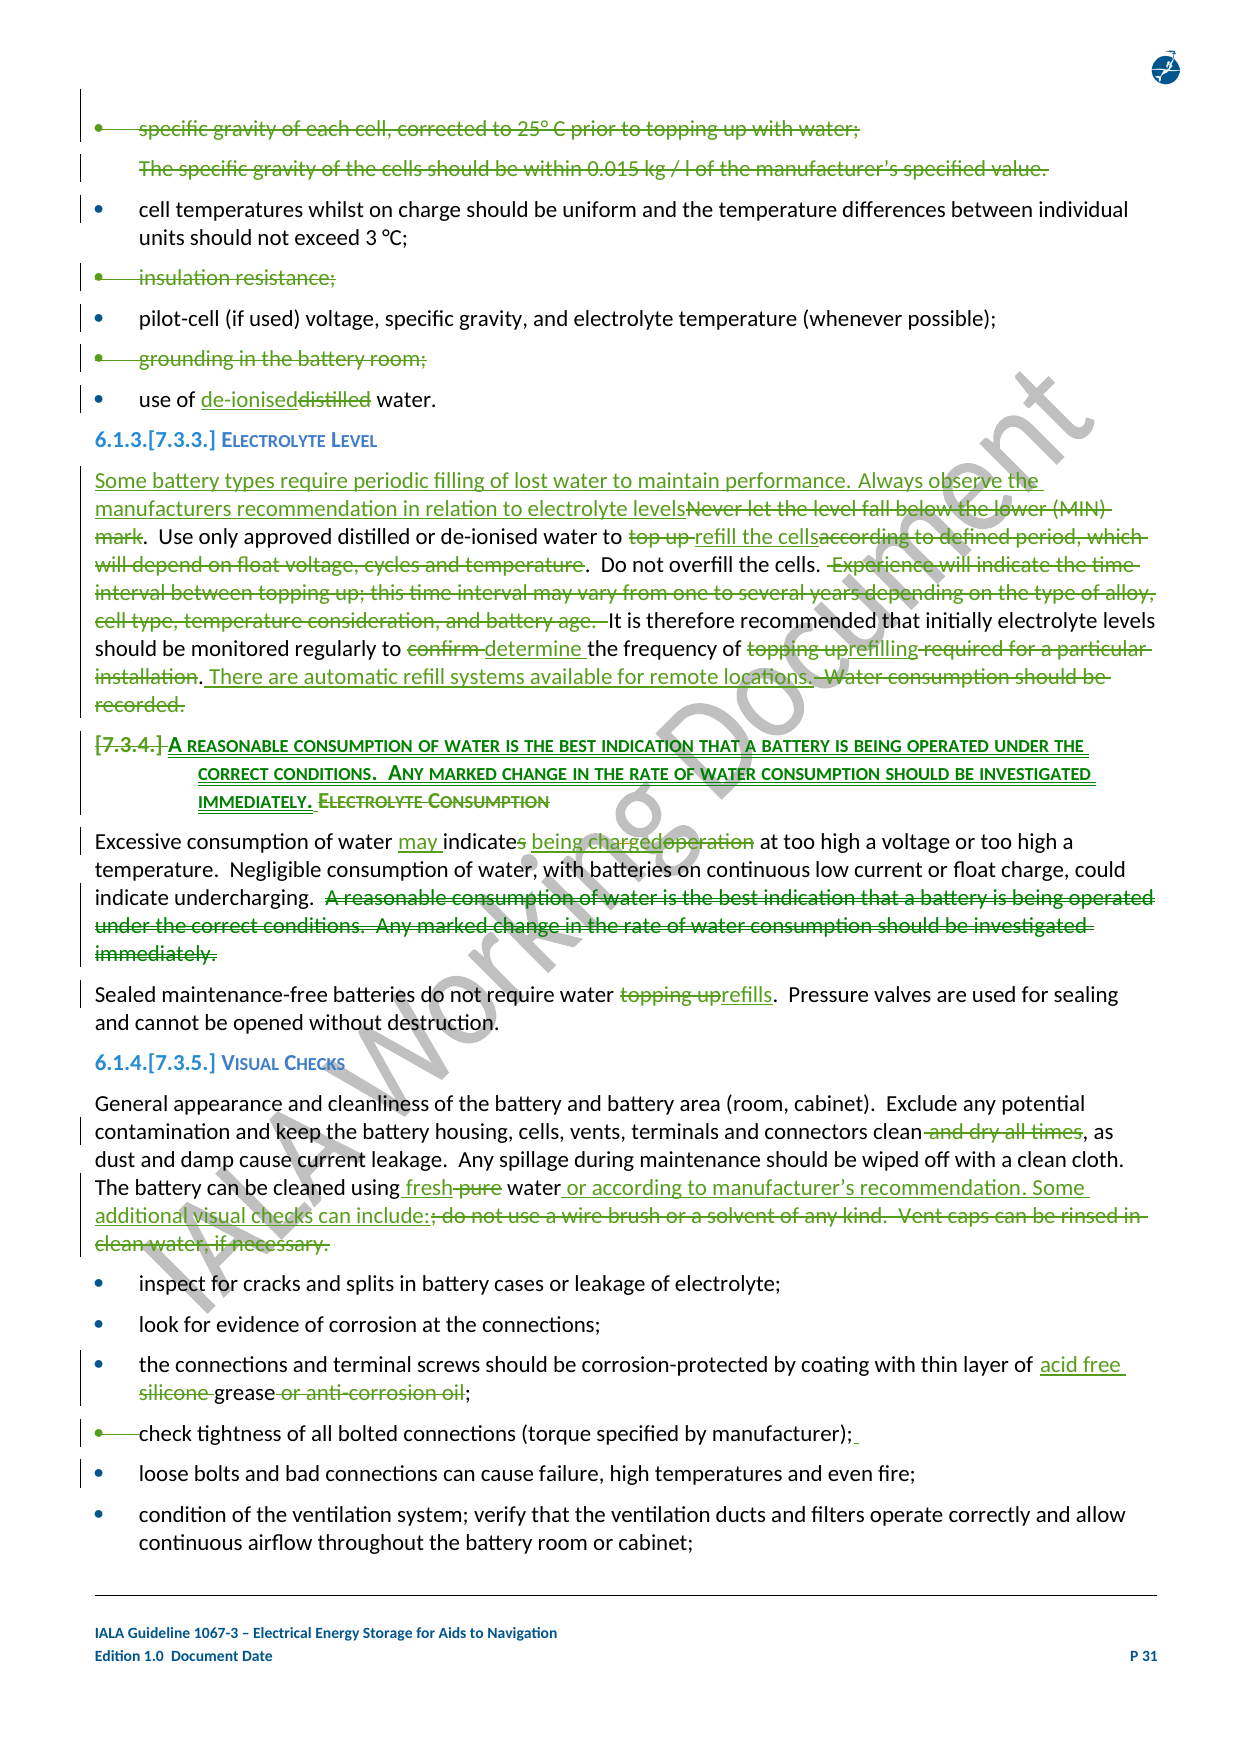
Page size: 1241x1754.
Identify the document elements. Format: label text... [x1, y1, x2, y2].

text cell temperatures whilst on charge should be uniform and the temperature differences between individual units should not exceed 3 °C; [94, 195, 1157, 251]
picture [1120, 0, 1239, 119]
text look for evidence of corrosion at the connections; [94, 1310, 1157, 1338]
text General appearance and cleanliness of the battery and battery area (room, cabinet). Exclude any potential contamination and keep the battery housing, cells, vents, terminals and connectors clean, as dust and damp cause current leakage. Any spillage during maintenance should be wiped off with a clean cloth. The battery can be cleaned using water [94, 1089, 1157, 1257]
text the connections and terminal screws should be corrosion-protected by coating with thin layer of grease; [94, 1350, 1157, 1406]
text loose bolts and bad connections can cause failure, high temperatures and even fire; [94, 1459, 1157, 1487]
subtitle Visual Checks [94, 1048, 1157, 1076]
text check tightness of all bolted connections (torque specified by manufacturer); [94, 1419, 1157, 1447]
text use of water. [94, 385, 1157, 413]
subtitle Electrolyte Level [94, 425, 1157, 453]
text pilot-cell (if used) voltage, specific gravity, and electrolyte temperature (whenever possible); [94, 304, 1157, 332]
text inspect for cracks and splits in battery cases or leakage of electrolyte; [94, 1269, 1157, 1297]
text Excessive consumption of water indicate at too high a voltage or too high a temperature. Negligible consumption of water, with batteries on continuous low current or float charge, could indicate undercharging. [94, 827, 1157, 967]
text condition of the ventilation system; verify that the ventilation ducts and filters operate correctly and allow continuous airflow throughout the battery room or cabinet; [94, 1500, 1157, 1556]
text . Use only approved distilled or de-ionised water to . Do not overfill the cells. It is therefore recommended that initially electrolyte levels should be monitored regularly to the frequency of . [94, 466, 1157, 718]
text Sealed maintenance-free batteries do not require water . Pressure valves are used for sealing and cannot be opened without destruction. [94, 980, 1157, 1036]
